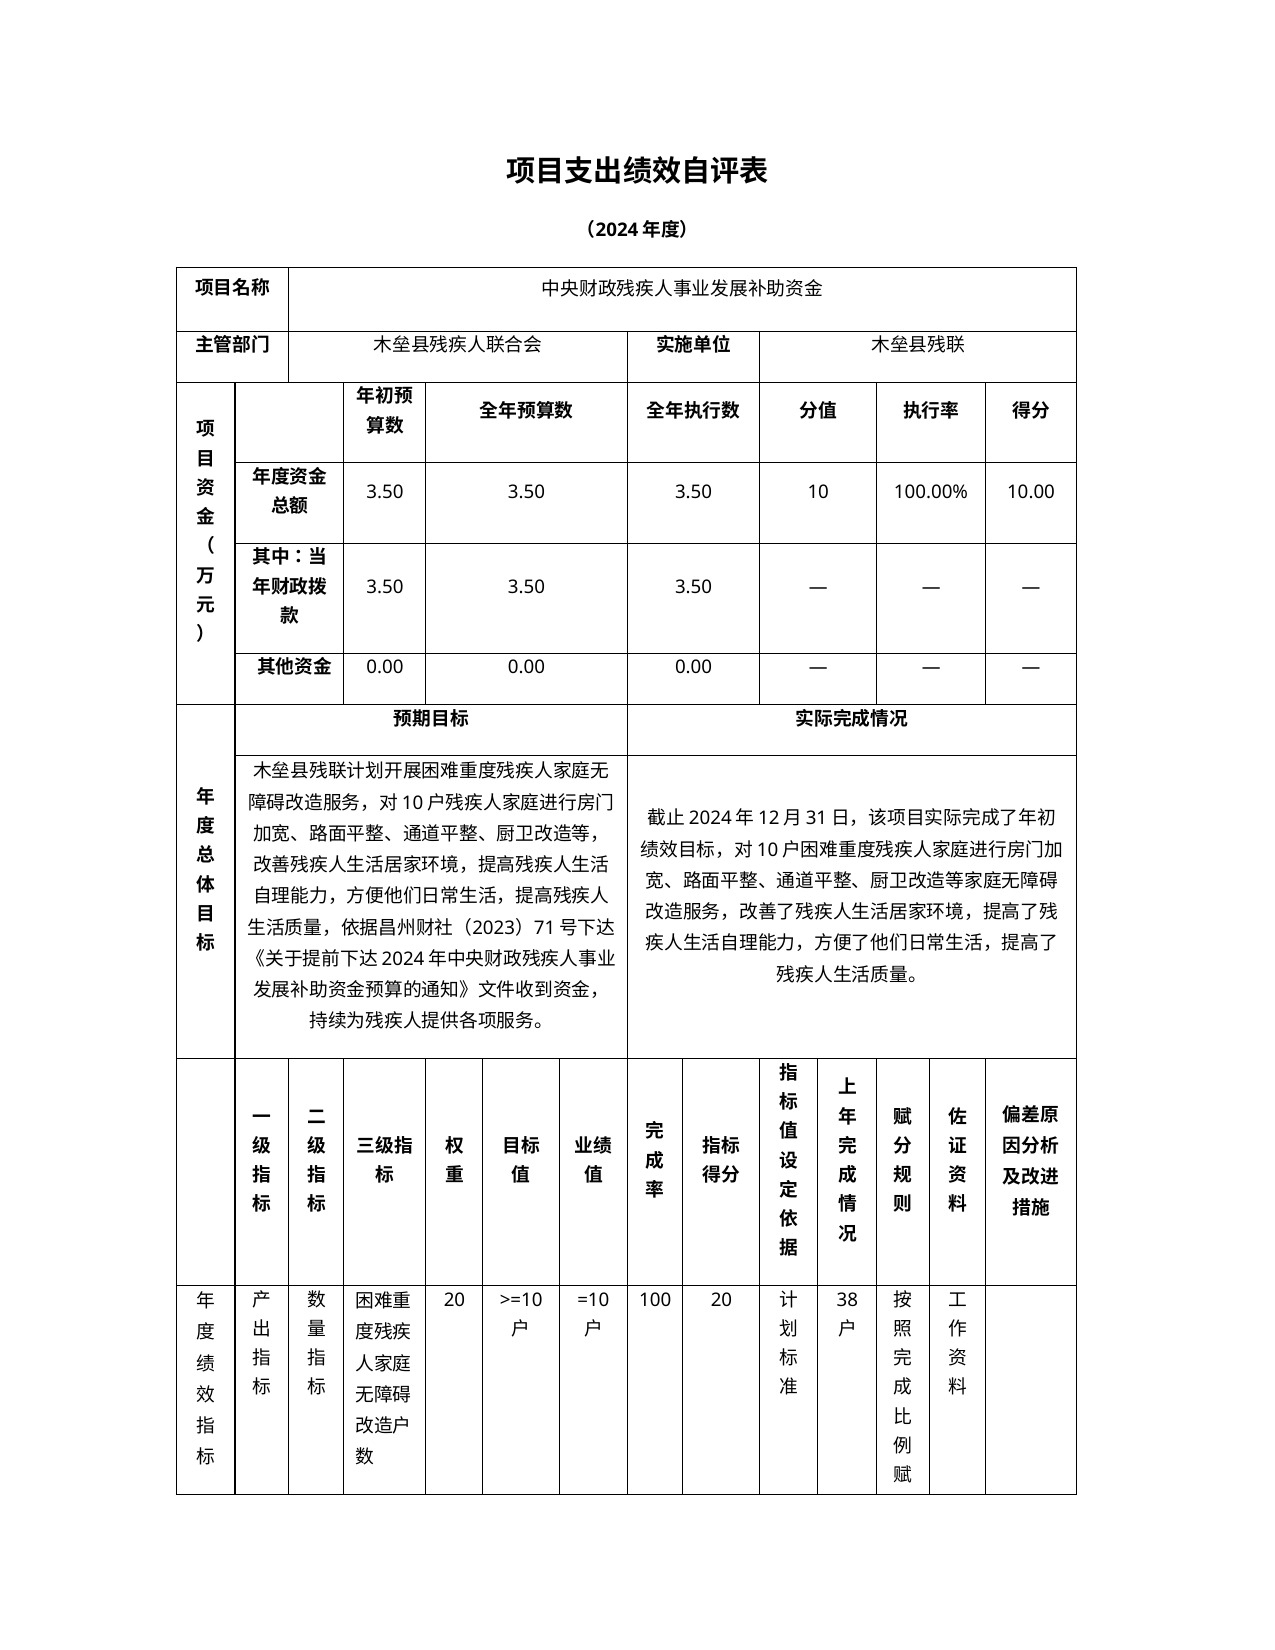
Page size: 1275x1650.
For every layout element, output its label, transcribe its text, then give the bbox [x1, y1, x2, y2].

text 项目支出绩效自评表 [187, 150, 1087, 190]
table_cell 木垒县残联计划开展困难重度残疾人家庭无障碍改造服务，对10户残疾人家庭进行房门加宽、路面平整、通道平整、厨卫改造等，改善残疾人生活居家环境，提高残疾人生活自理能力，方便他们日常生活，提高残疾人生活质量，依据昌州财社（2023）71号下达《关于提前下达2024年中央财政残疾人事业发展补助资金预算的通知》文件收到资金，持续为残疾人提供各项服务。 [236, 756, 627, 1058]
table_cell 佐证资料 [930, 1059, 985, 1285]
table_cell 3.50 [426, 463, 627, 543]
table_cell — [877, 654, 985, 704]
table_cell 指标值设定依据 [760, 1059, 817, 1285]
table_cell 目标值 [483, 1059, 559, 1285]
table_cell 完成率 [628, 1059, 682, 1285]
table_cell 主管部门 [177, 332, 288, 382]
table_cell — [986, 654, 1076, 704]
table_header 中央财政残疾人事业发展补助资金 [289, 268, 1076, 331]
table_cell 20 [426, 1286, 482, 1494]
table_cell 三级指标 [344, 1059, 425, 1285]
table_cell [236, 383, 343, 462]
table_cell 二级指标 [289, 1059, 343, 1285]
text （2024年度） [187, 216, 1087, 242]
table_cell 赋分规则 [877, 1059, 929, 1285]
table_cell 10.00 [986, 463, 1076, 543]
table_cell 权重 [426, 1059, 482, 1285]
table_cell 年初预算数 [344, 383, 425, 462]
table_cell — [760, 544, 876, 653]
table_cell 截止2024年12月31日，该项目实际完成了年初绩效目标，对10户困难重度残疾人家庭进行房门加宽、路面平整、通道平整、厨卫改造等家庭无障碍改造服务，改善了残疾人生活居家环境，提高了残疾人生活自理能力，方便了他们日常生活，提高了残疾人生活质量。 [628, 756, 1076, 1058]
table_cell 分值 [760, 383, 876, 462]
table_cell 指标得分 [683, 1059, 759, 1285]
table_cell 木垒县残疾人联合会 [289, 332, 627, 382]
table_cell 0.00 [426, 654, 627, 704]
table_cell 38户 [818, 1286, 876, 1494]
table_cell 3.50 [344, 544, 425, 653]
table_cell 其中：当年财政拨款 [236, 544, 343, 653]
table_cell 100 [628, 1286, 682, 1494]
table_cell 实际完成情况 [628, 705, 1076, 755]
table_cell 0.00 [344, 654, 425, 704]
table_cell 项目资金 （万元） [177, 383, 234, 704]
table_cell 工作资料 [930, 1286, 985, 1494]
table_cell 全年预算数 [426, 383, 627, 462]
table_cell 10 [760, 463, 876, 543]
table_cell 3.50 [426, 544, 627, 653]
table_cell 实施单位 [628, 332, 759, 382]
table_cell 3.50 [344, 463, 425, 543]
table_cell 得分 [986, 383, 1076, 462]
table_cell 全年执行数 [628, 383, 759, 462]
table_cell — [877, 544, 985, 653]
table_cell 按照完成比例赋分 [877, 1286, 929, 1494]
table_cell — [760, 654, 876, 704]
table_cell 年度资金总额 [236, 463, 343, 543]
table_header 项目名称 [177, 268, 288, 331]
table_cell 20 [683, 1286, 759, 1494]
table_cell =10户 [560, 1286, 627, 1494]
table_cell 上年完成情况 [818, 1059, 876, 1285]
table_cell 执行率 [877, 383, 985, 462]
table_cell 3.50 [628, 463, 759, 543]
table_cell 其他资金 [236, 654, 343, 704]
table_cell 计划标准 [760, 1286, 817, 1494]
table_cell 业绩值 [560, 1059, 627, 1285]
table_cell 3.50 [628, 544, 759, 653]
table_cell [177, 1059, 234, 1285]
table_cell 预期目标 [236, 705, 627, 755]
table_cell 产出指标 [236, 1286, 288, 1494]
table_cell 一级指标 [236, 1059, 288, 1285]
table_cell — [986, 544, 1076, 653]
table_cell 年度总体目标 [177, 705, 234, 1058]
table_cell 100.00% [877, 463, 985, 543]
table_cell 困难重度残疾人家庭无障碍改造户数 [344, 1286, 425, 1494]
table_cell >=10户 [483, 1286, 559, 1494]
table_cell 木垒县残联 [760, 332, 1076, 382]
table_cell 数量指标 [289, 1286, 343, 1494]
table_cell [986, 1286, 1076, 1494]
table_cell 偏差原因分析及改进措施 [986, 1059, 1076, 1285]
table_cell 0.00 [628, 654, 759, 704]
table_cell 年度绩效指标完成情况 [177, 1286, 234, 1494]
